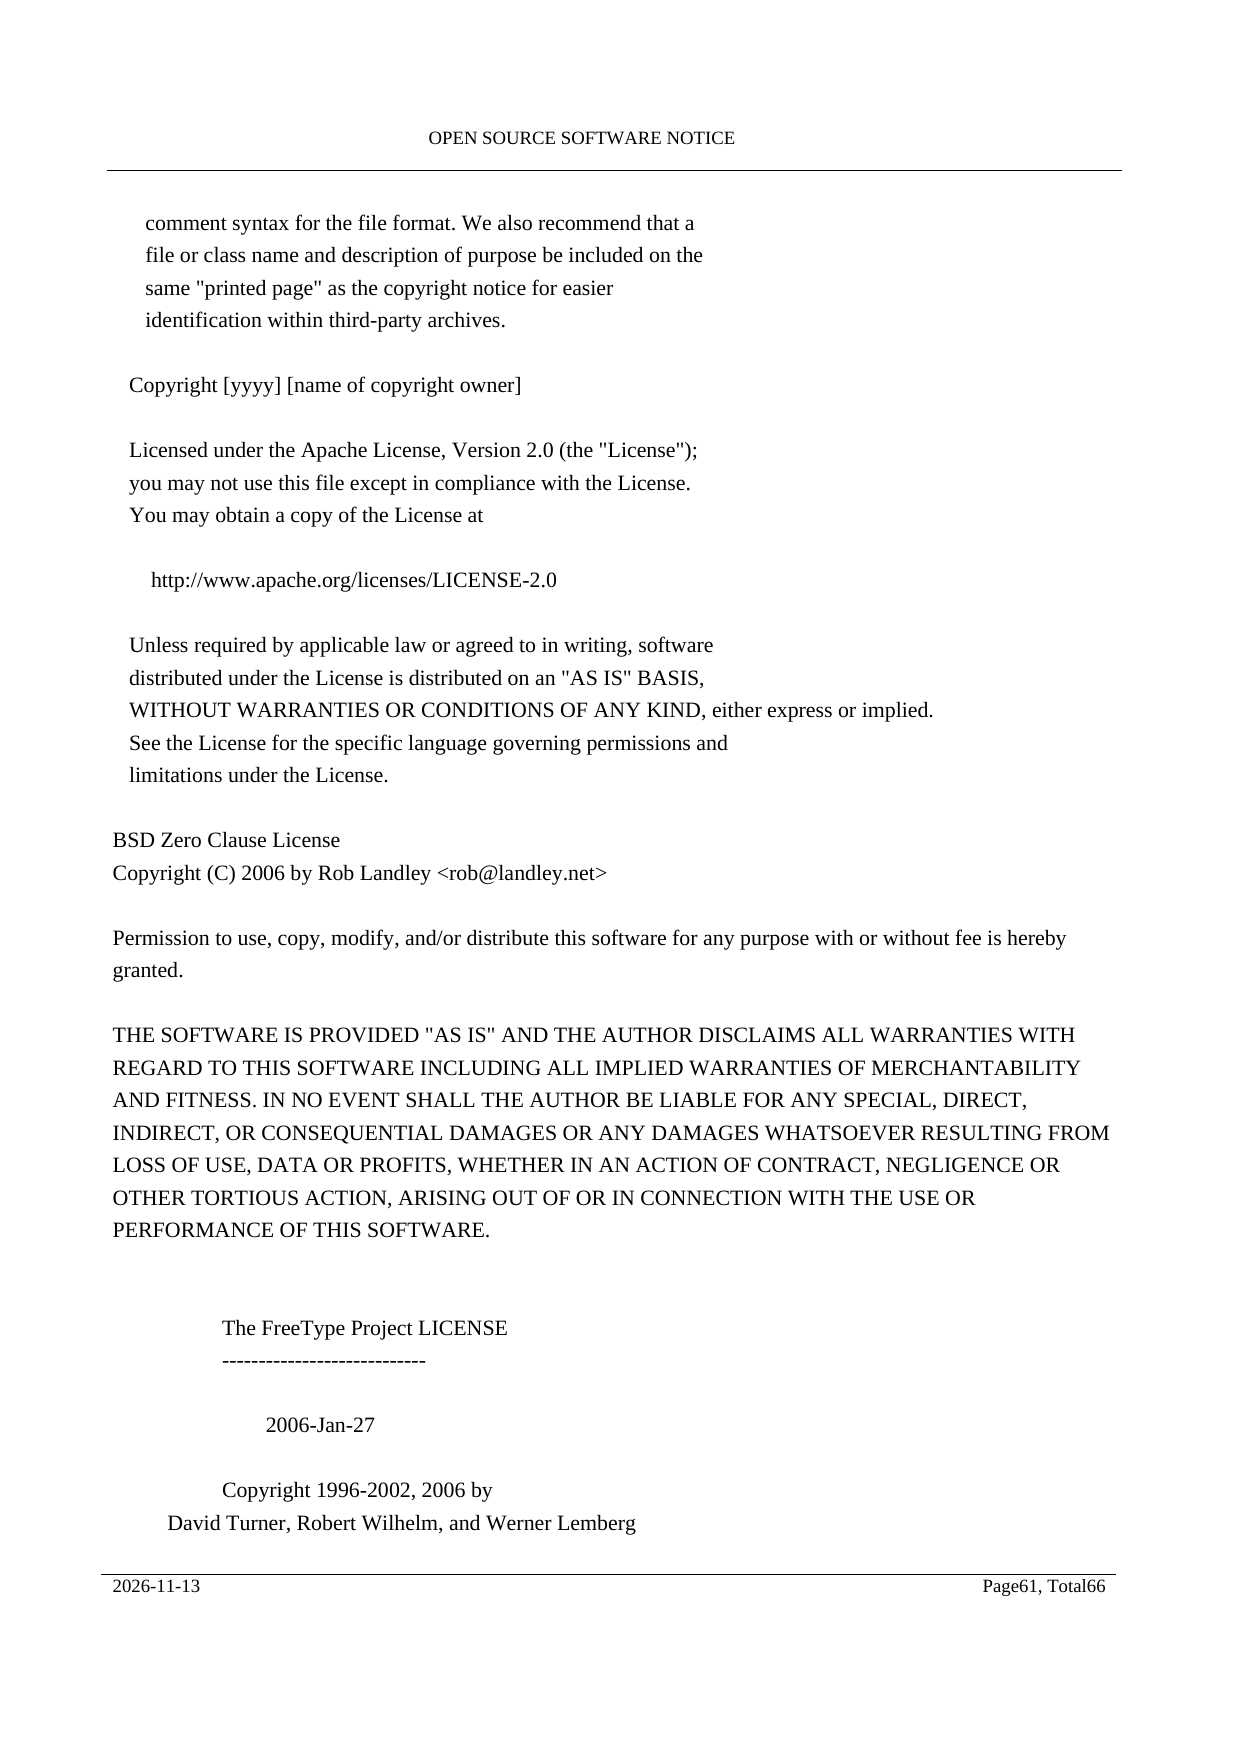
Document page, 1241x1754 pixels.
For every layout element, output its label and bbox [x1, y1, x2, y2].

text [112, 206, 1128, 1539]
